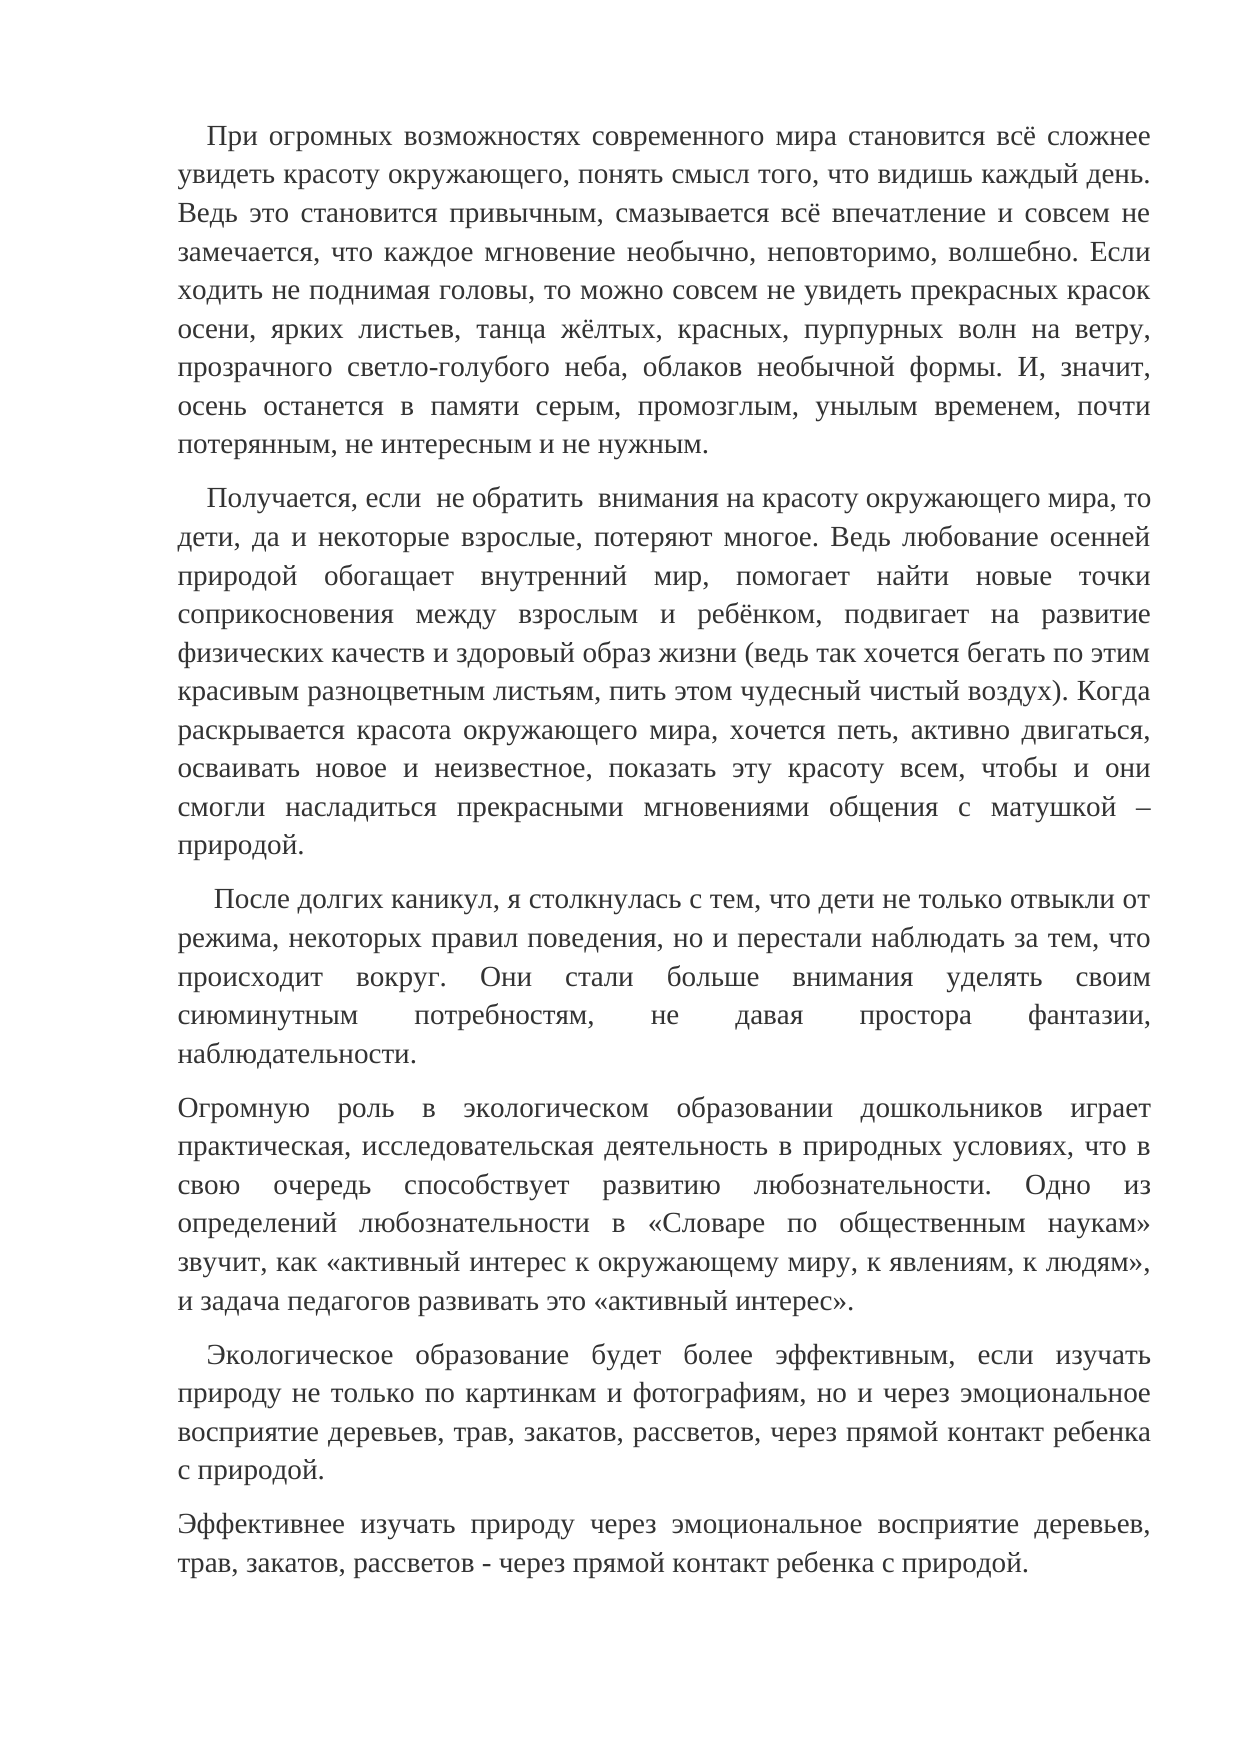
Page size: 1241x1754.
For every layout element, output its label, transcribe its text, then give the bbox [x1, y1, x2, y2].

text Эффективнее изучать природу через эмоциональное восприятие деревьев, трав, закатов, рассветов - через прямой контакт ребенка с природой. [177, 1507, 1152, 1579]
text Огромную роль в экологическом образовании дошкольников играет практическая, исследовательская деятельность в природных условиях, что в свою очередь способствует развитию любознательности. Одно из определений любознательности в «Словаре по общественным наукам» звучит, как «активный интерес к окружающему миру, к явлениям, к людям», и задача педагогов развивать это «активный интерес». [177, 1090, 1152, 1316]
text Получается, если не обратить внимания на красоту окружающего мира, то дети, да и некоторые взрослые, потеряют многое. Ведь любование осенней природой обогащает внутренний мир, помогает найти новые точки соприкосновения между взрослым и ребёнком, подвигает на развитие физических качеств и здоровый образ жизни (ведь так хочется бегать по этим красивым разноцветным листьям, пить этом чудесный чистый воздух). Когда раскрывается красота окружающего мира, хочется петь, активно двигаться, осваивать новое и неизвестное, показать эту красоту всем, чтобы и они смогли насладиться прекрасными мгновениями общения с матушкой – природой. [177, 481, 1152, 861]
text После долгих каникул, я столкнулась с тем, что дети не только отвыкли от режима, некоторых правил поведения, но и перестали наблюдать за тем, что происходит вокруг. Они стали больше внимания уделять своим сиюминутным потребностям, не давая простора фантазии, наблюдательности. [177, 882, 1152, 1069]
text Экологическое образование будет более эффективным, если изучать природу не только по картинкам и фотографиям, но и через эмоциональное восприятие деревьев, трав, закатов, рассветов, через прямой контакт ребенка с природой. [177, 1337, 1152, 1486]
text При огромных возможностях современного мира становится всё сложнее увидеть красоту окружающего, понять смысл того, что видишь каждый день. Ведь это становится привычным, смазывается всё впечатление и совсем не замечается, что каждое мгновение необычно, неповторимо, волшебно. Если ходить не поднимая головы, то можно совсем не увидеть прекрасных красок осени, ярких листьев, танца жёлтых, красных, пурпурных волн на ветру, прозрачного светло-голубого неба, облаков необычной формы. И, значит, осень останется в памяти серым, промозглым, унылым временем, почти потерянным, не интересным и не нужным. [177, 118, 1152, 460]
